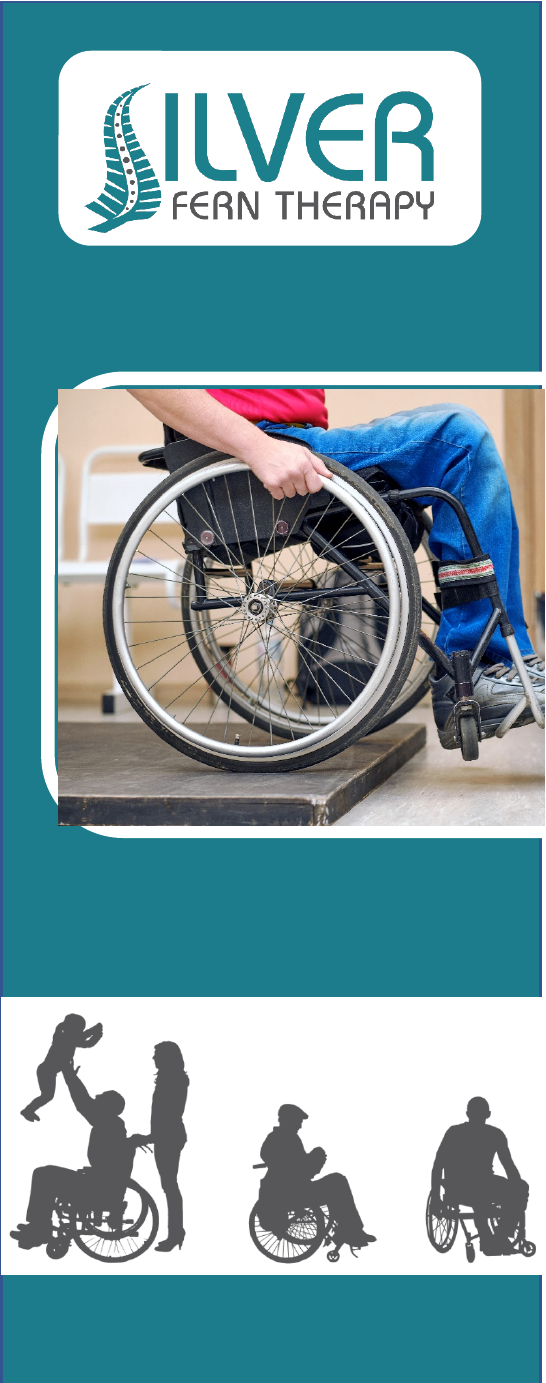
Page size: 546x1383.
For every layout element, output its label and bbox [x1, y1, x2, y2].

picture [84, 83, 434, 233]
picture [1, 997, 542, 1275]
picture [58, 389, 545, 826]
